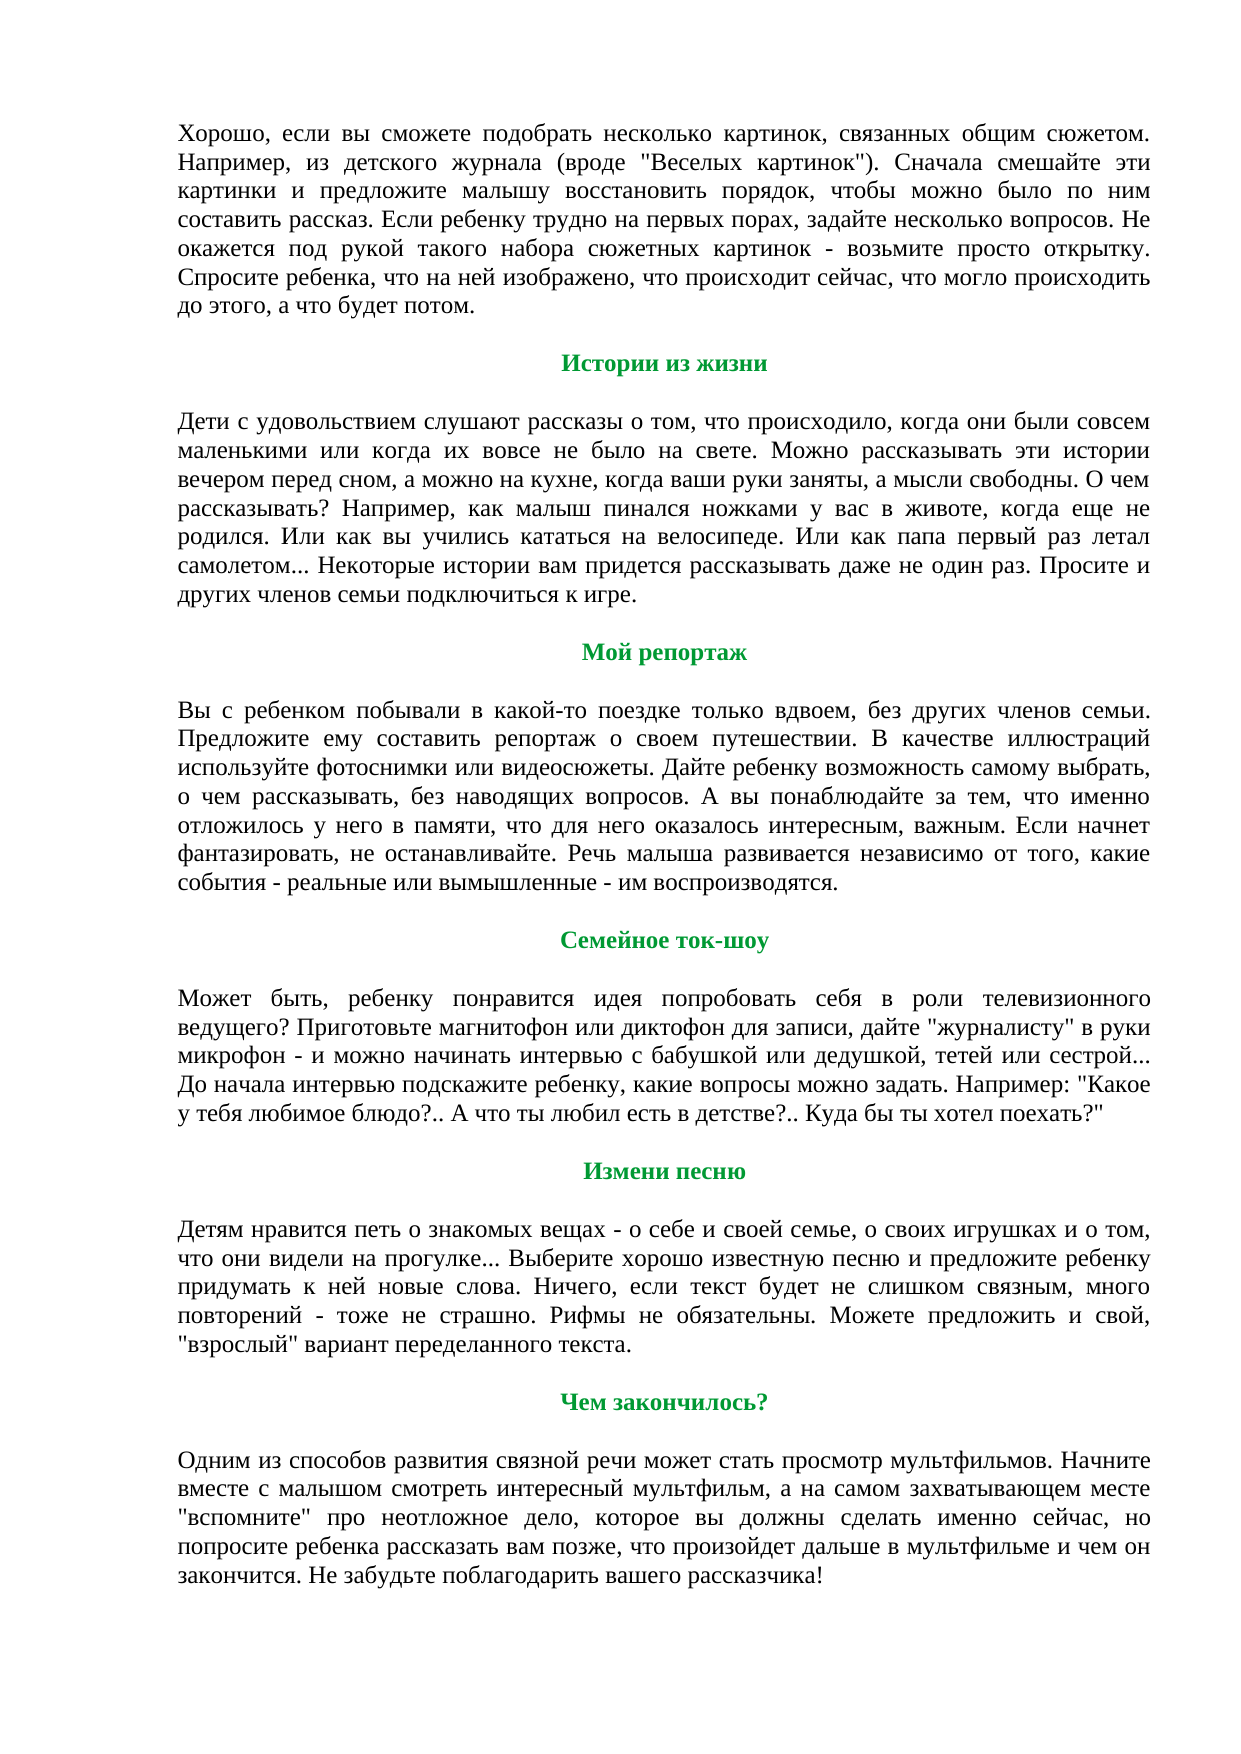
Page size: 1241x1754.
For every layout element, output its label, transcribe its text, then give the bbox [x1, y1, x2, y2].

text Дети с удовольствием слушают рассказы о том, что происходило, когда они были совсем маленькими или когда их вовсе не было на свете. Можно рассказывать эти истории вечером перед сном, а можно на кухне, когда ваши руки заняты, а мысли свободны. О чем рассказывать? Например, как малыш пинался ножками у вас в животе, когда еще не родился. Или как вы учились кататься на велосипеде. Или как папа первый раз летал самолетом... Некоторые истории вам придется рассказывать даже не один раз. Просите и других членов семьи подключиться к игре. [177, 406, 1152, 608]
text Чем закончилось? [177, 1387, 1152, 1416]
text Детям нравится петь о знакомых вещах - о себе и своей семье, о своих игрушках и о том, что они видели на прогулке... Выберите хорошо известную песню и предложите ребенку придумать к ней новые слова. Ничего, если текст будет не слишком связным, много повторений - тоже не страшно. Рифмы не обязательны. Можете предложить и свой, "взрослый" вариант переделанного текста. [177, 1214, 1152, 1358]
text Одним из способов развития связной речи может стать просмотр мультфильмов. Начните вместе с малышом смотреть интересный мультфильм, а на самом захватывающем месте "вспомните" про неотложное дело, которое вы должны сделать именно сейчас, но попросите ребенка рассказать вам позже, что произойдет дальше в мультфильме и чем он закончится. Не забудьте поблагодарить вашего рассказчика! [177, 1445, 1152, 1588]
text Хорошо, если вы сможете подобрать несколько картинок, связанных общим сюжетом. Например, из детского журнала (вроде "Веселых картинок"). Сначала смешайте эти картинки и предложите малышу восстановить порядок, чтобы можно было по ним составить рассказ. Если ребенку трудно на первых порах, задайте несколько вопросов. Не окажется под рукой такого набора сюжетных картинок - возьмите просто открытку. Спросите ребенка, что на ней изображено, что происходит сейчас, что могло происходить до этого, а что будет потом. [177, 118, 1152, 319]
text Семейное ток-шоу [177, 925, 1152, 954]
text Может быть, ребенку понравится идея попробовать себя в роли телевизионного ведущего? Приготовьте магнитофон или диктофон для записи, дайте "журналисту" в руки микрофон - и можно начинать интервью с бабушкой или дедушкой, тетей или сестрой... До начала интервью подскажите ребенку, какие вопросы можно задать. Например: "Какое у тебя любимое блюдо?.. А что ты любил есть в детстве?.. Куда бы ты хотел поехать?" [177, 983, 1152, 1127]
text Мой репортаж [177, 637, 1152, 666]
text Измени песню [177, 1156, 1152, 1185]
text Вы с ребенком побывали в какой-то поездке только вдвоем, без других членов семьи. Предложите ему составить репортаж о своем путешествии. В качестве иллюстраций используйте фотоснимки или видеосюжеты. Дайте ребенку возможность самому выбрать, о чем рассказывать, без наводящих вопросов. А вы понаблюдайте за тем, что именно отложилось у него в памяти, что для него оказалось интересным, важным. Если начнет фантазировать, не останавливайте. Речь малыша развивается независимо от того, какие события - реальные или вымышленные - им воспроизводятся. [177, 695, 1152, 896]
text Истории из жизни [177, 348, 1152, 377]
